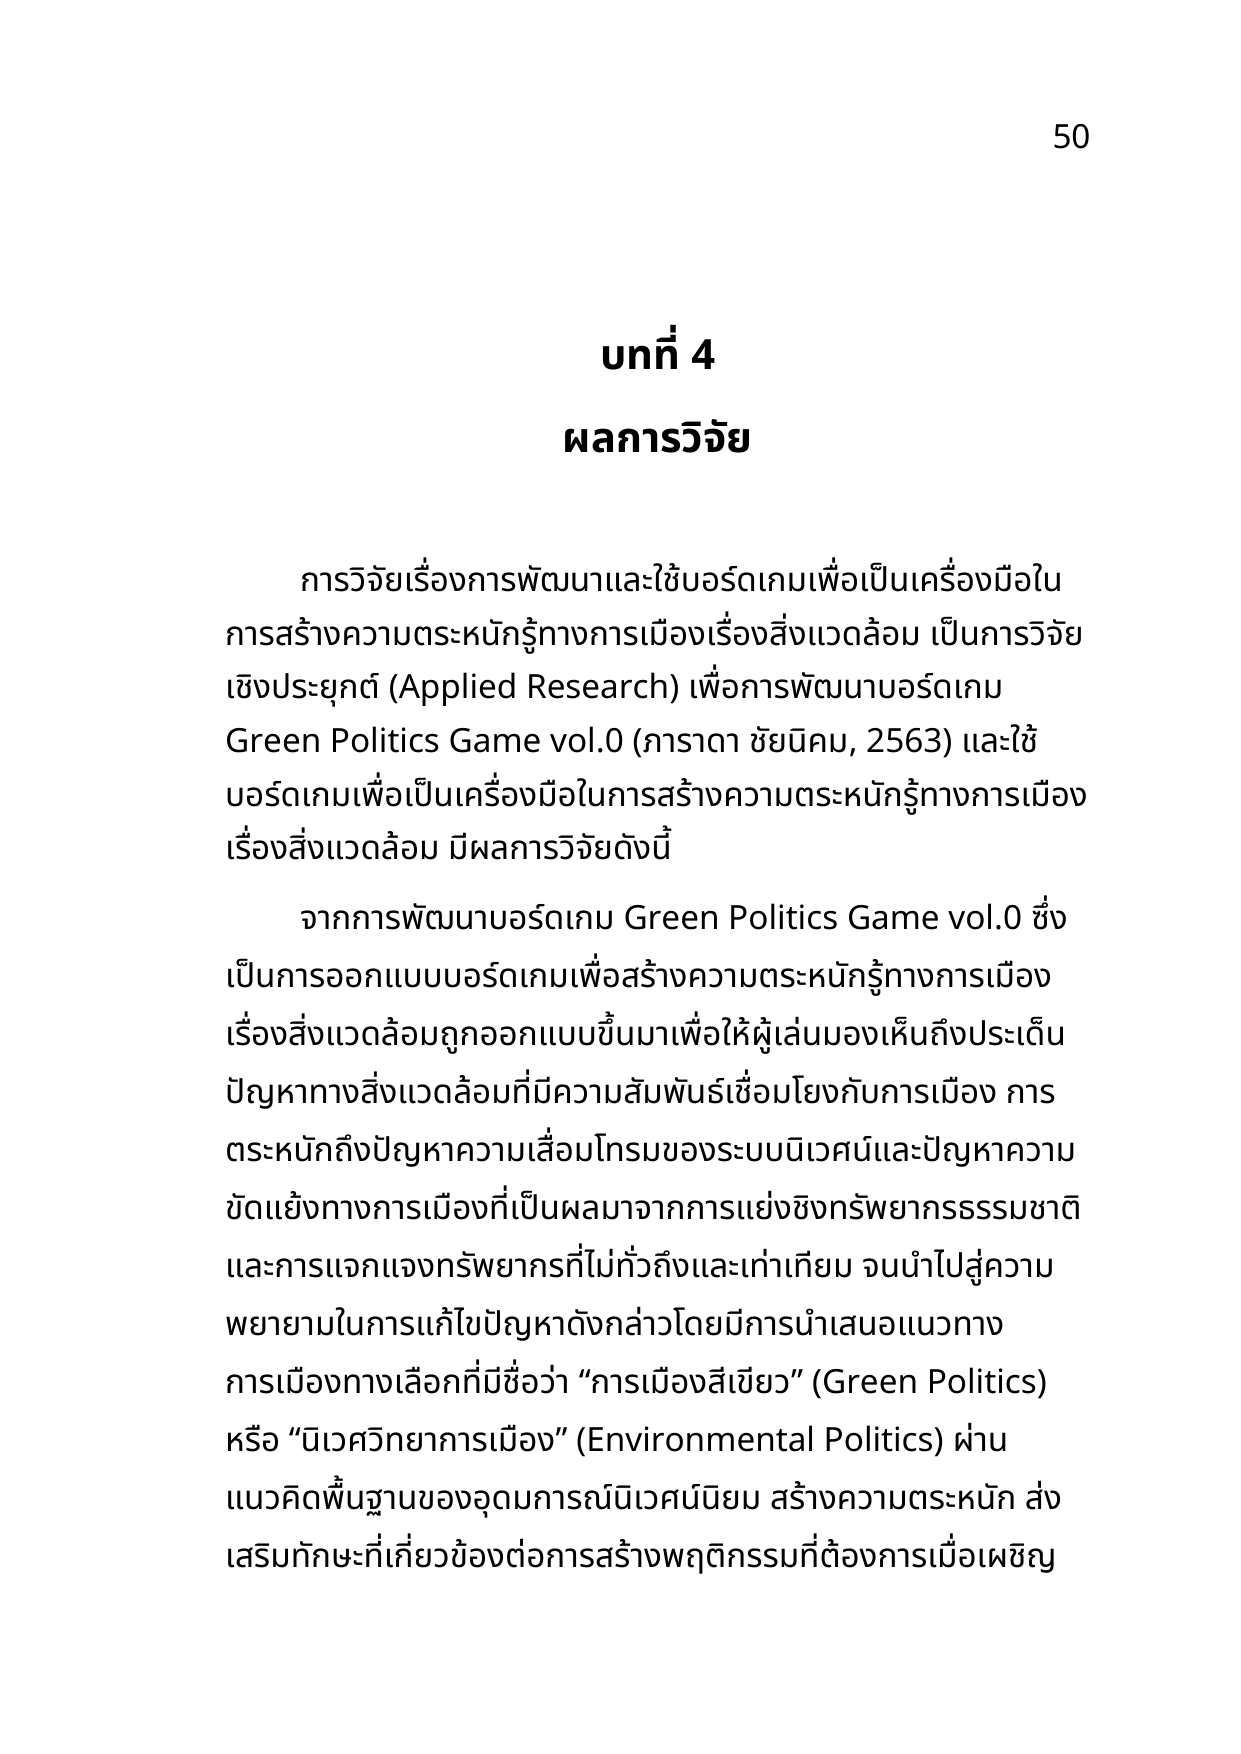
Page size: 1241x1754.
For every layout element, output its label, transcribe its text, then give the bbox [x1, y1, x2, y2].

text การวิจัยเรื่องการพัฒนาและใช้บอร์ดเกมเพื่อเป็นเครื่องมือในการสร้างความตระหนักรู้ทางการเมืองเรื่องสิ่งแวดล้อม เป็นการวิจัยเชิงประยุกต์ (Applied Research) เพื่อการพัฒนาบอร์ดเกม Green Politics Game vol.0 (ภาราดา ชัยนิคม, 2563) และใช้บอร์ดเกมเพื่อเป็นเครื่องมือในการสร้างความตระหนักรู้ทางการเมืองเรื่องสิ่งแวดล้อม มีผลการวิจัยดังนี้ [225, 556, 1090, 874]
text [225, 894, 1090, 1582]
text ผลการวิจัย [225, 408, 1090, 471]
text บทที่ 4 [225, 324, 1090, 388]
